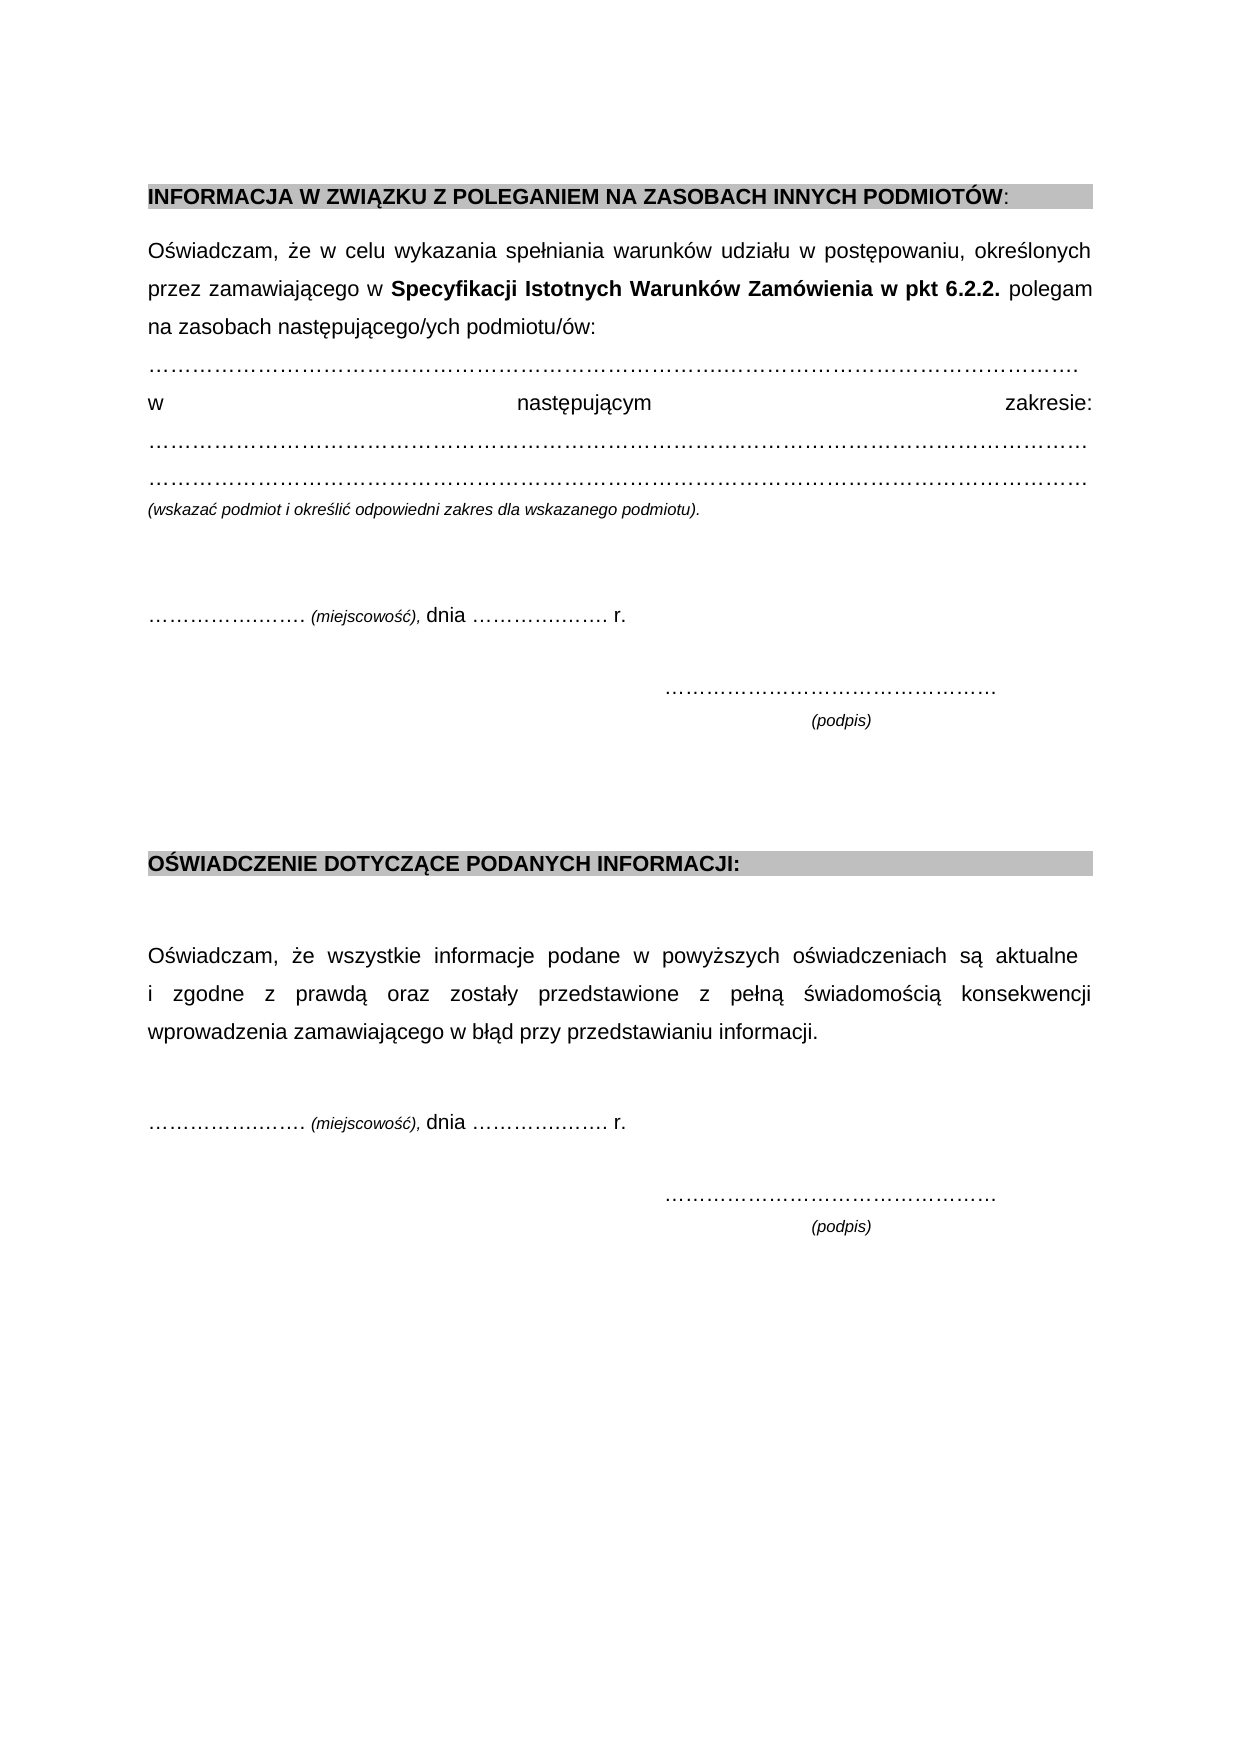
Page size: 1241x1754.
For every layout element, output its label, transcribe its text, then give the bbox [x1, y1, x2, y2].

text INFORMACJA W ZWIĄZKU Z POLEGANIEM NA ZASOBACH INNYCH PODMIOTÓW: [148, 184, 1093, 209]
text …………….……. (miejscowość), dnia ………….……. r. [148, 603, 1093, 627]
text (podpis) [738, 710, 1093, 729]
text (podpis) [738, 1217, 1093, 1236]
text ………………………………………… [148, 1181, 1093, 1205]
text Oświadczam, że w celu wykazania spełniania warunków udziału w postępowaniu, określonych przez zamawiającego w Specyfikacji Istotnych Warunków Zamówienia w pkt 6.2.2. polegam na zasobach następującego/ych podmiotu/ów: [148, 238, 1093, 339]
text OŚWIADCZENIE DOTYCZĄCE PODANYCH INFORMACJI: [148, 851, 1093, 876]
text ………………………………………… [148, 674, 1093, 698]
text Oświadczam, że wszystkie informacje podane w powyższych oświadczeniach są aktualne i zgodne z prawdą oraz zostały przedstawione z pełną świadomością konsekwencji wprowadzenia zamawiającego w błąd przy przedstawianiu informacji. [148, 943, 1093, 1044]
text …………….……. (miejscowość), dnia ………….……. r. [148, 1109, 1093, 1133]
text …………………………………………………………………….…………………………………………. w następującym zakresie: …………………………………………………………………………………………………………………………………………………………………………………………………………………………………… (wskazać podmiot i określić odpowiedni zakres dla wskazanego podmiotu). [148, 352, 1093, 519]
